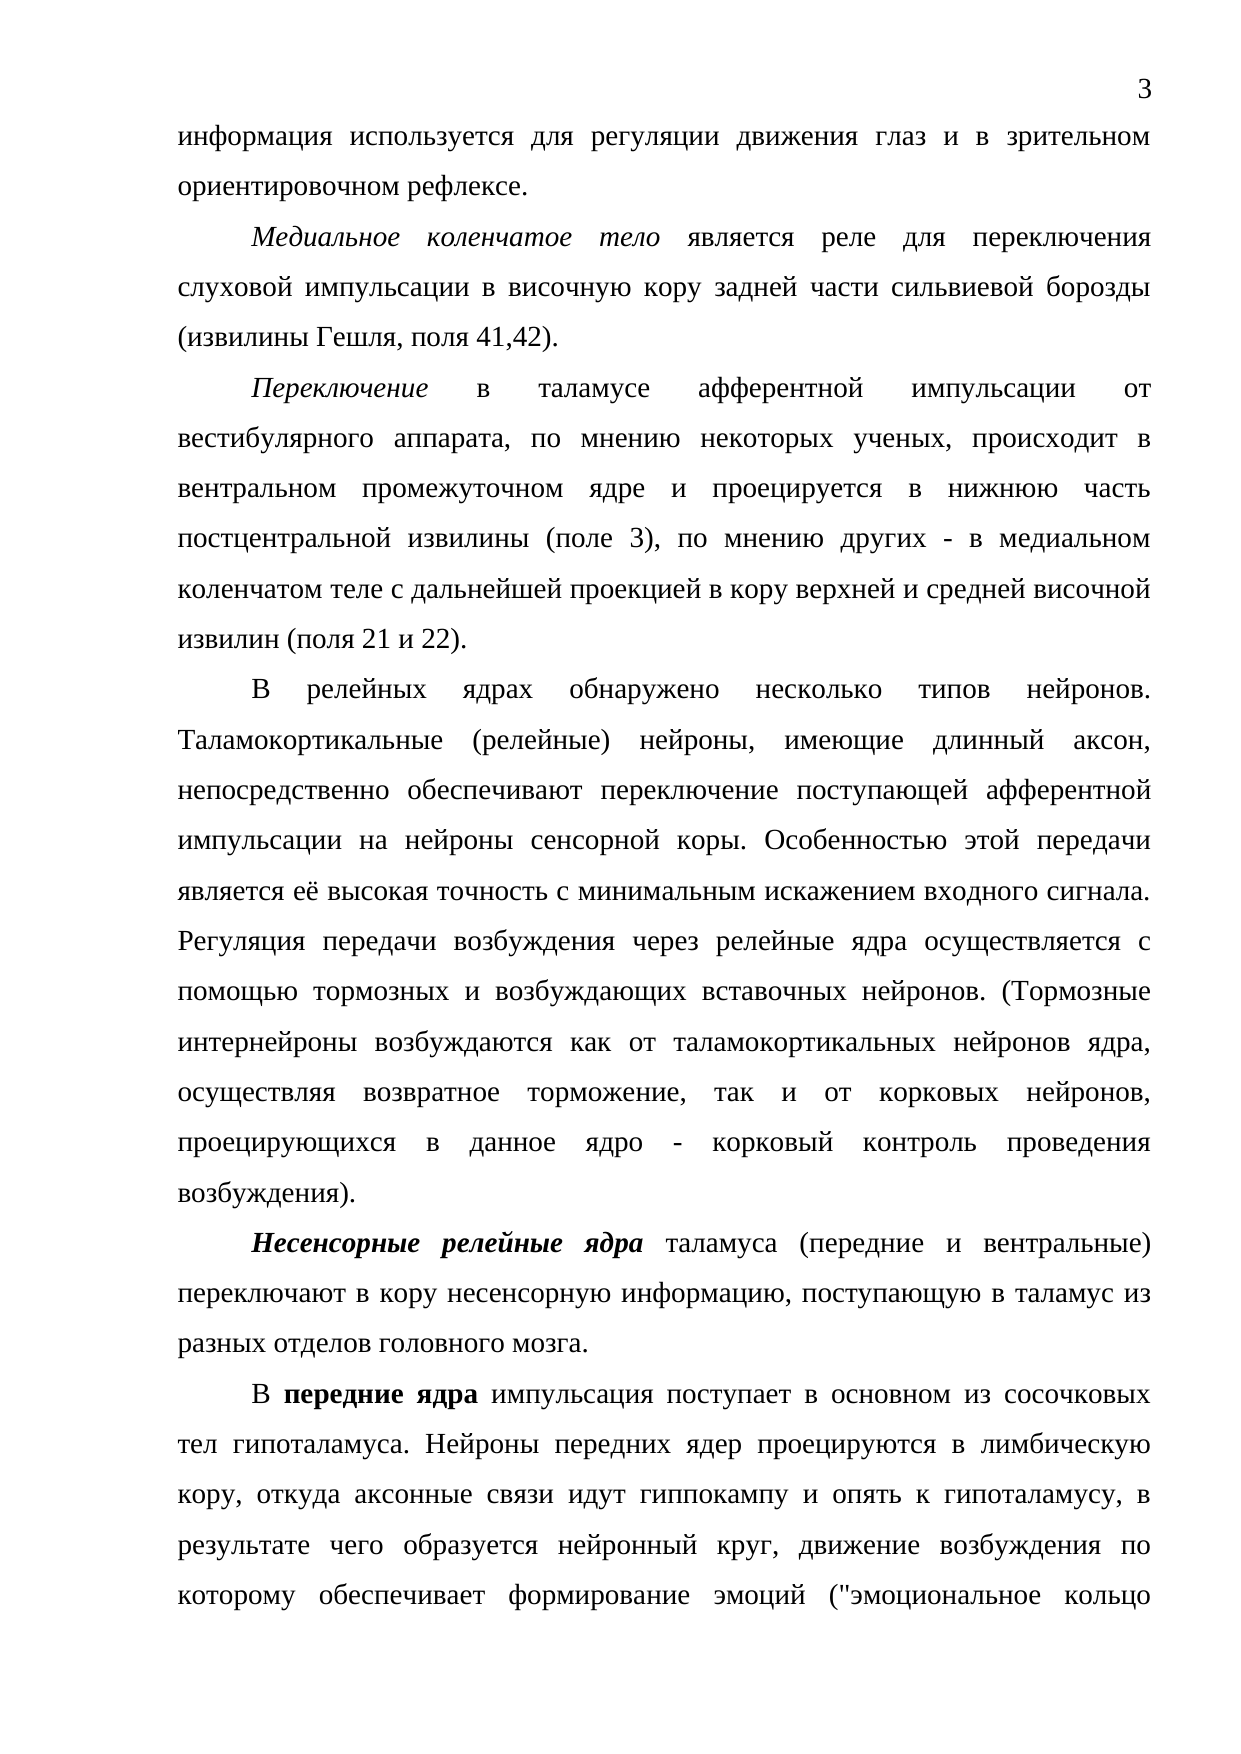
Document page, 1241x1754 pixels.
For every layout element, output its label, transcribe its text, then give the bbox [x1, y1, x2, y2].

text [177, 118, 1152, 202]
text Медиальное коленчатое тело является реле для переключения слуховой импульсации в височную кору задней части сильвиевой борозды (извилины Гешля, поля 41,42). [177, 219, 1152, 353]
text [177, 1376, 1152, 1611]
text Несенсорные релейные ядра таламуса (передние и вентральные) переключают в кору несенсорную информацию, поступающую в таламус из разных отделов головного мозга. [177, 1225, 1152, 1359]
text В релейных ядрах обнаружено несколько типов нейронов. Таламокортикальные (релейные) нейроны, имеющие длинный аксон, непосредственно обеспечивают переключение поступающей афферентной импульсации на нейроны сенсорной коры. Особенностью этой передачи является её высокая точность с минимальным искажением входного сигнала. Регуляция передачи возбуждения через релейные ядра осуществляется с помощью тормозных и возбуждающих вставочных нейронов. (Тормозные интернейроны возбуждаются как от таламокортикальных нейронов ядра, осуществляя возвратное торможение, так и от корковых нейронов, проецирующихся в данное ядро - корковый контроль проведения возбуждения). [177, 672, 1152, 1208]
text Переключение в таламусе афферентной импульсации от вестибулярного аппарата, по мнению некоторых ученых, происходит в вентральном промежуточном ядре и проецируется в нижнюю часть постцентральной извилины (поле 3), по мнению других - в медиальном коленчатом теле с дальнейшей проекцией в кору верхней и средней височной извилин (поля 21 и 22). [177, 370, 1152, 655]
